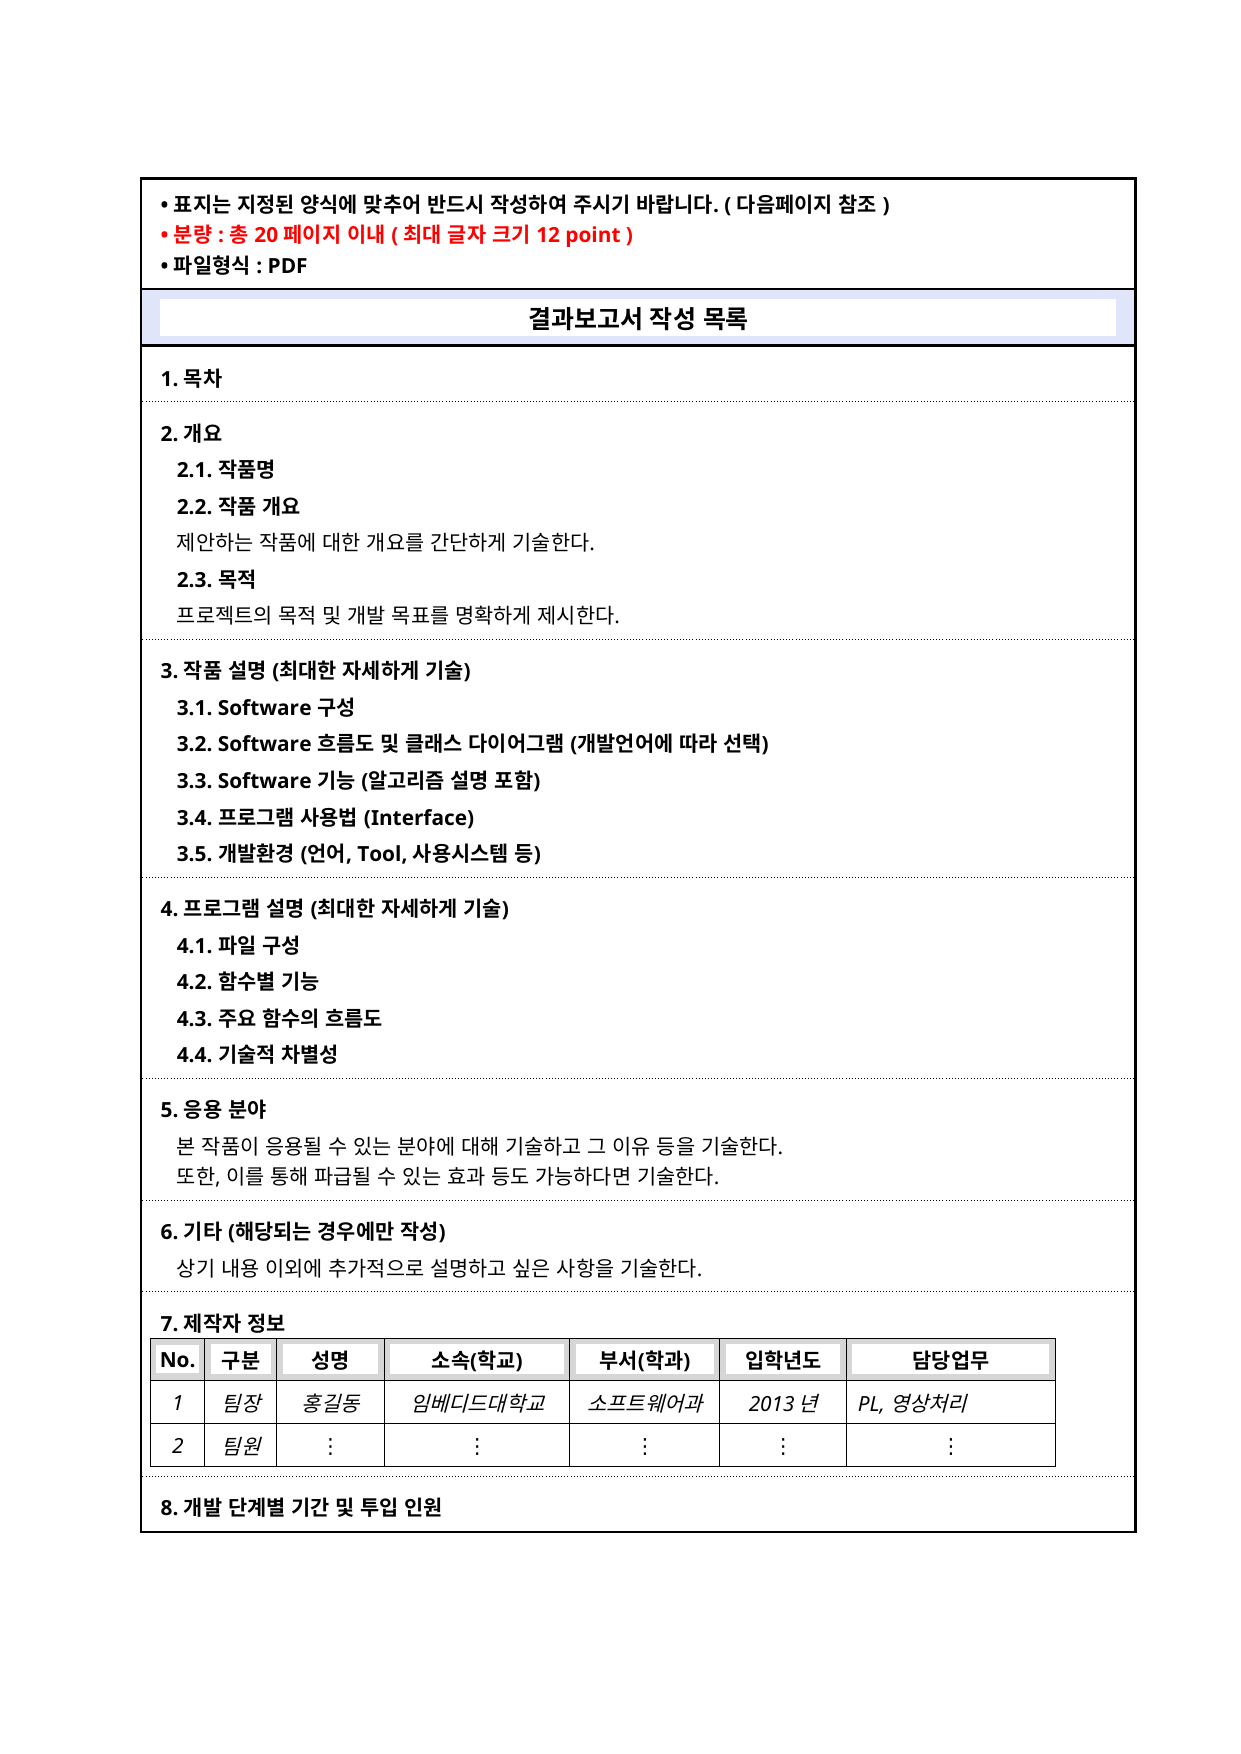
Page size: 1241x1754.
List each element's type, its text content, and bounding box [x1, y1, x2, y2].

table_cell 4. 프로그램 설명 (최대한 자세하게 기술) 4.1. 파일 구성 4.2. 함수별 기능 4.3. 주요 함수의 흐름도 4.4. 기술적 차별성 [142, 877, 1134, 1078]
table_cell 3. 작품 설명 (최대한 자세하게 기술) 3.1. Software 구성 3.2. Software 흐름도 및 클래스 다이어그램 (개발언어에 따라 선택) 3.3. Software 기능 (알고리즘 설명 포함) 3.4. 프로그램 사용법 (Interface) 3.5. 개발환경 (언어, Tool, 사용시스템 등) [142, 639, 1134, 877]
table_cell 2. 개요 2.1. 작품명 2.2. 작품 개요 제안하는 작품에 대한 개요를 간단하게 기술한다. 2.3. 목적 프로젝트의 목적 및 개발 목표를 명확하게 제시한다. [142, 401, 1134, 639]
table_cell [142, 180, 1134, 288]
table_cell 결과보고서 작성 목록 [142, 290, 1134, 344]
table_cell 8. 개발 단계별 기간 및 투입 인원 [142, 1476, 1134, 1531]
table_cell 5. 응용 분야 본 작품이 응용될 수 있는 분야에 대해 기술하고 그 이유 등을 기술한다. 또한, 이를 통해 파급될 수 있는 효과 등도 가능하다면 기술한다. [142, 1078, 1134, 1200]
table_cell 7. 제작자 정보 [142, 1291, 1134, 1476]
table_cell 6. 기타 (해당되는 경우에만 작성) 상기 내용 이외에 추가적으로 설명하고 싶은 사항을 기술한다. [142, 1200, 1134, 1291]
table_cell 1. 목차 [142, 347, 1134, 401]
